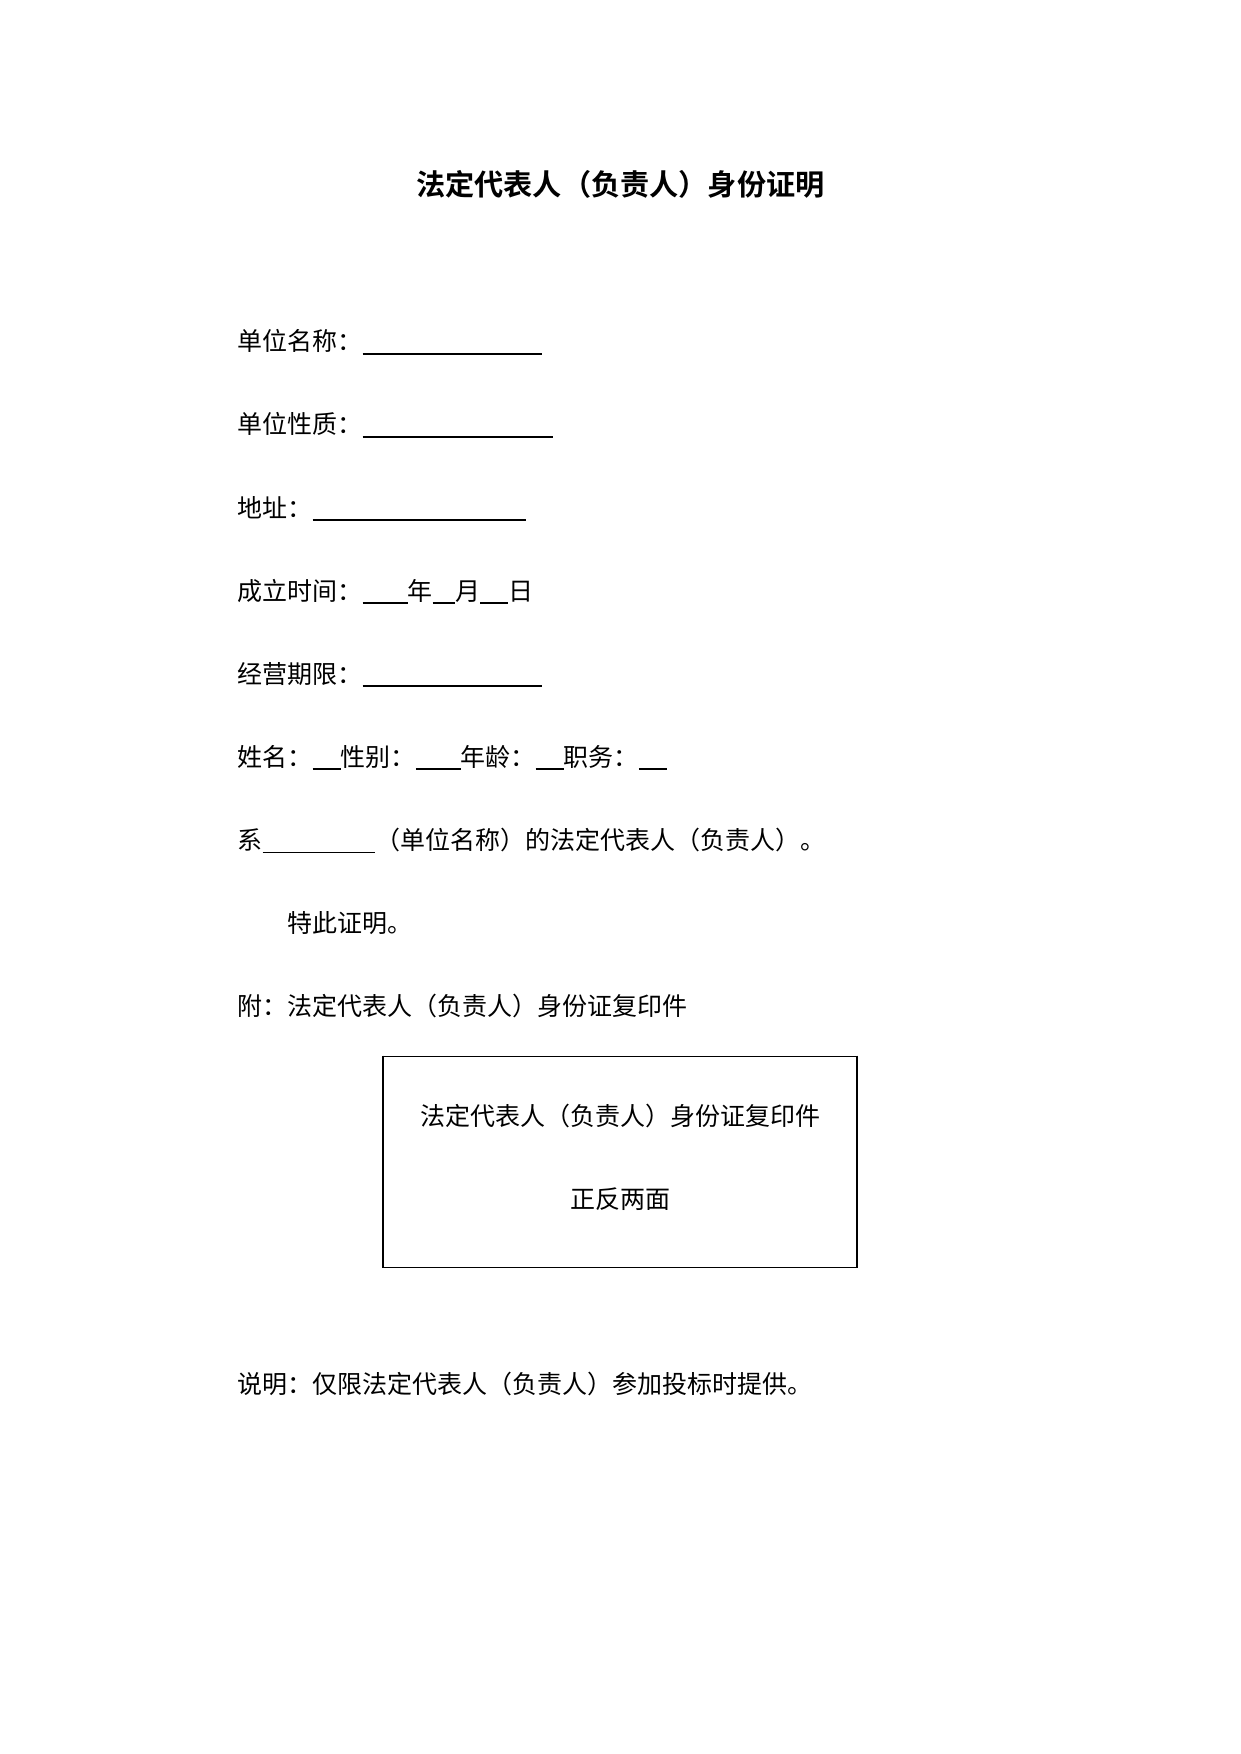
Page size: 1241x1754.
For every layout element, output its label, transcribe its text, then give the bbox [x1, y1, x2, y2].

text 说明：仅限法定代表人（负责人）参加投标时提供。 [187, 1350, 1053, 1415]
text 特此证明。 [187, 889, 1053, 954]
text 单位名称： [187, 307, 1053, 372]
text 法定代表人（负责人）身份证明 [187, 162, 1053, 204]
text 姓名： 性别： 年龄： 职务： [187, 723, 1053, 788]
text 系 （单位名称）的法定代表人（负责人）。 [187, 806, 1053, 871]
text 附：法定代表人（负责人）身份证复印件 [187, 972, 1053, 1037]
text 成立时间： 年 月 日 [187, 557, 1053, 622]
text 地址： [187, 474, 1053, 539]
text 单位性质： [187, 391, 1053, 456]
table_header 法定代表人（负责人）身份证复印件 正反两面 [384, 1057, 856, 1267]
text 经营期限： [187, 640, 1053, 705]
